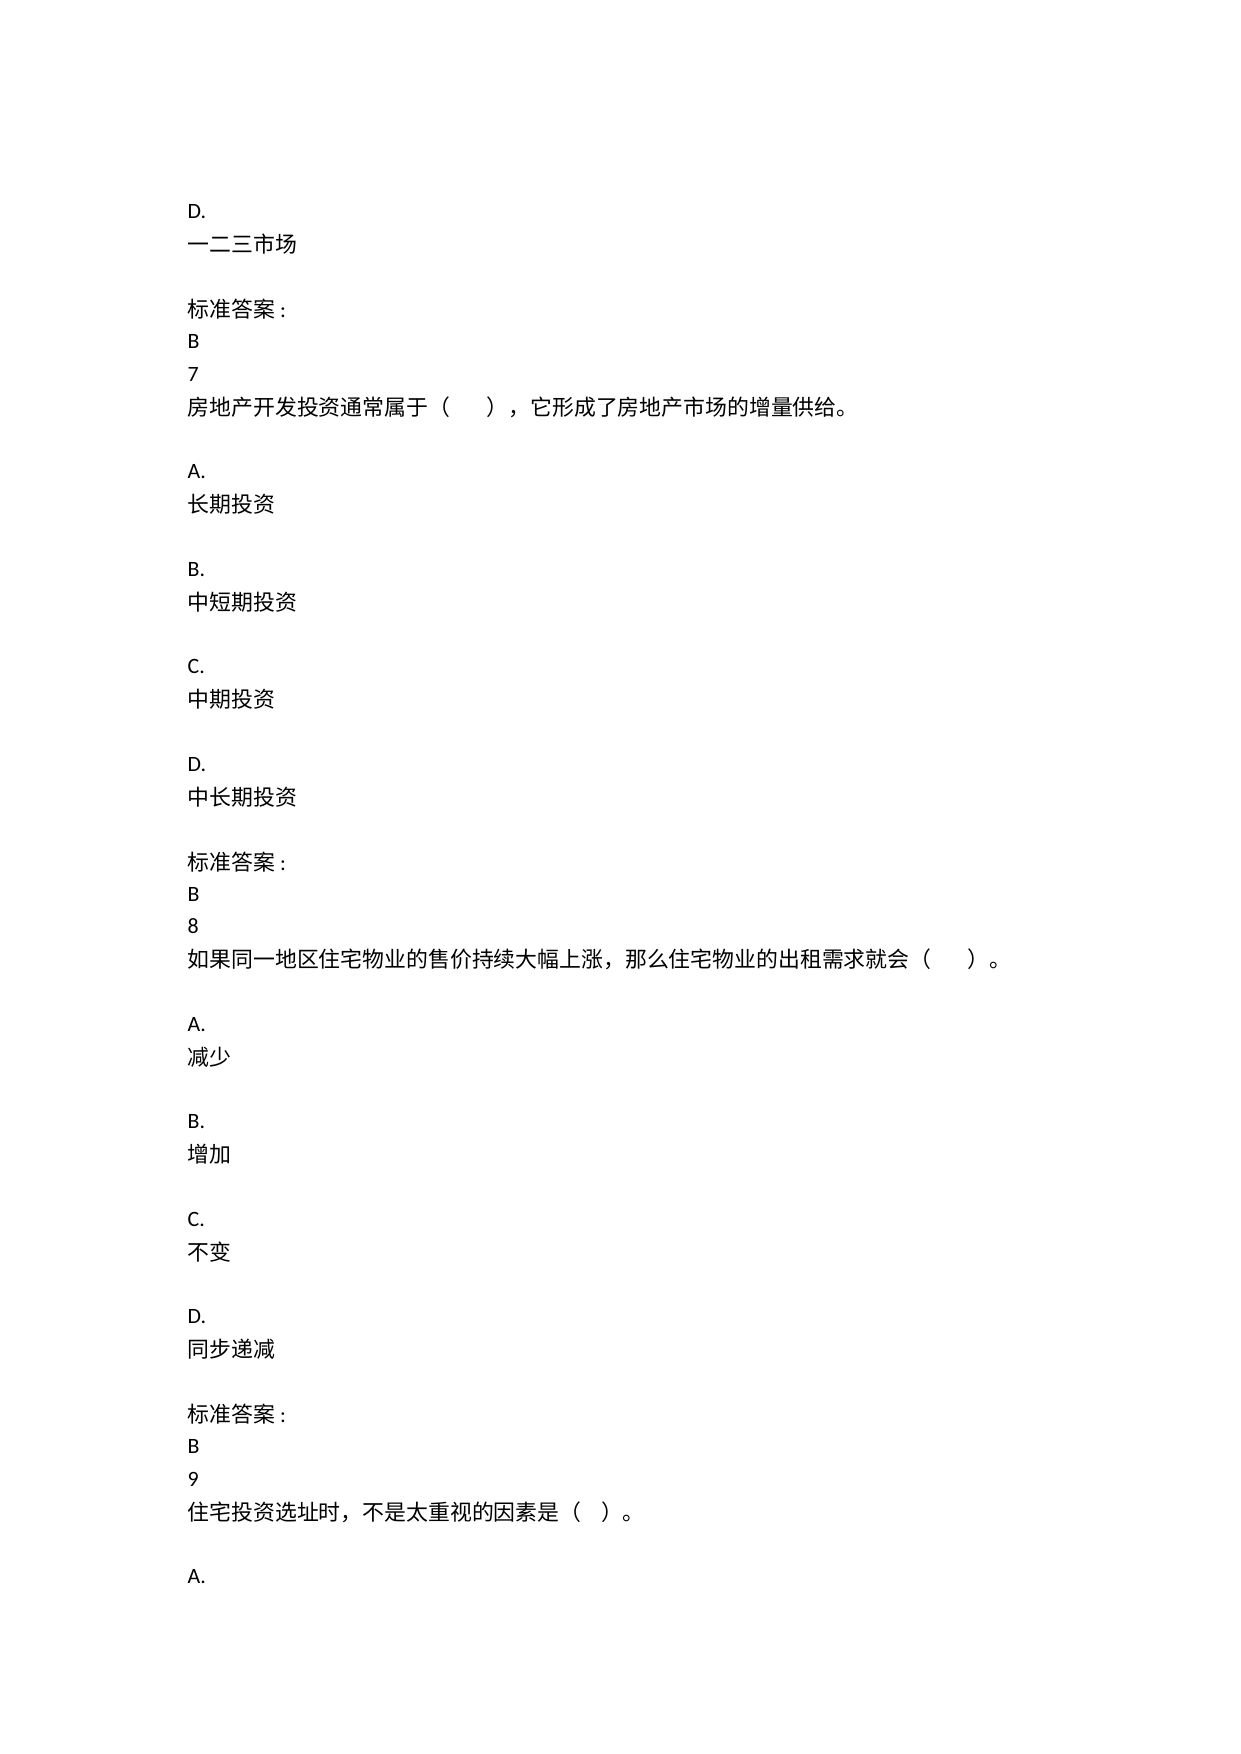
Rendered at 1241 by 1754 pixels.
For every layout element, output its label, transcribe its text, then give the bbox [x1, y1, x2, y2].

text B [187, 1429, 1053, 1462]
text C. [187, 649, 1053, 682]
text 中长期投资 [187, 779, 1053, 812]
text 中短期投资 [187, 584, 1053, 617]
text B. [187, 1104, 1053, 1137]
text 减少 [187, 1039, 1053, 1072]
text 标准答案 : [187, 1397, 1053, 1429]
text B [187, 877, 1053, 909]
text 长期投资 [187, 487, 1053, 519]
text 住宅投资选址时，不是太重视的因素是（ ）。 [187, 1494, 1053, 1527]
text 7 [187, 357, 1053, 389]
text D. [187, 747, 1053, 779]
text 9 [187, 1462, 1053, 1494]
text 如果同一地区住宅物业的售价持续大幅上涨，那么住宅物业的出租需求就会（ ）。 [187, 942, 1053, 974]
text B [187, 324, 1053, 357]
text D. [187, 194, 1053, 227]
text 标准答案 : [187, 844, 1053, 877]
text 8 [187, 909, 1053, 942]
text 房地产开发投资通常属于（ ），它形成了房地产市场的增量供给。 [187, 389, 1053, 422]
text 标准答案 : [187, 292, 1053, 324]
text 不变 [187, 1234, 1053, 1267]
text A. [187, 1559, 1053, 1592]
text 中期投资 [187, 682, 1053, 714]
text A. [187, 1007, 1053, 1039]
text B. [187, 552, 1053, 584]
text 同步递减 [187, 1332, 1053, 1364]
text 一二三市场 [187, 227, 1053, 259]
text D. [187, 1299, 1053, 1332]
text 增加 [187, 1137, 1053, 1169]
text A. [187, 454, 1053, 487]
text C. [187, 1202, 1053, 1234]
